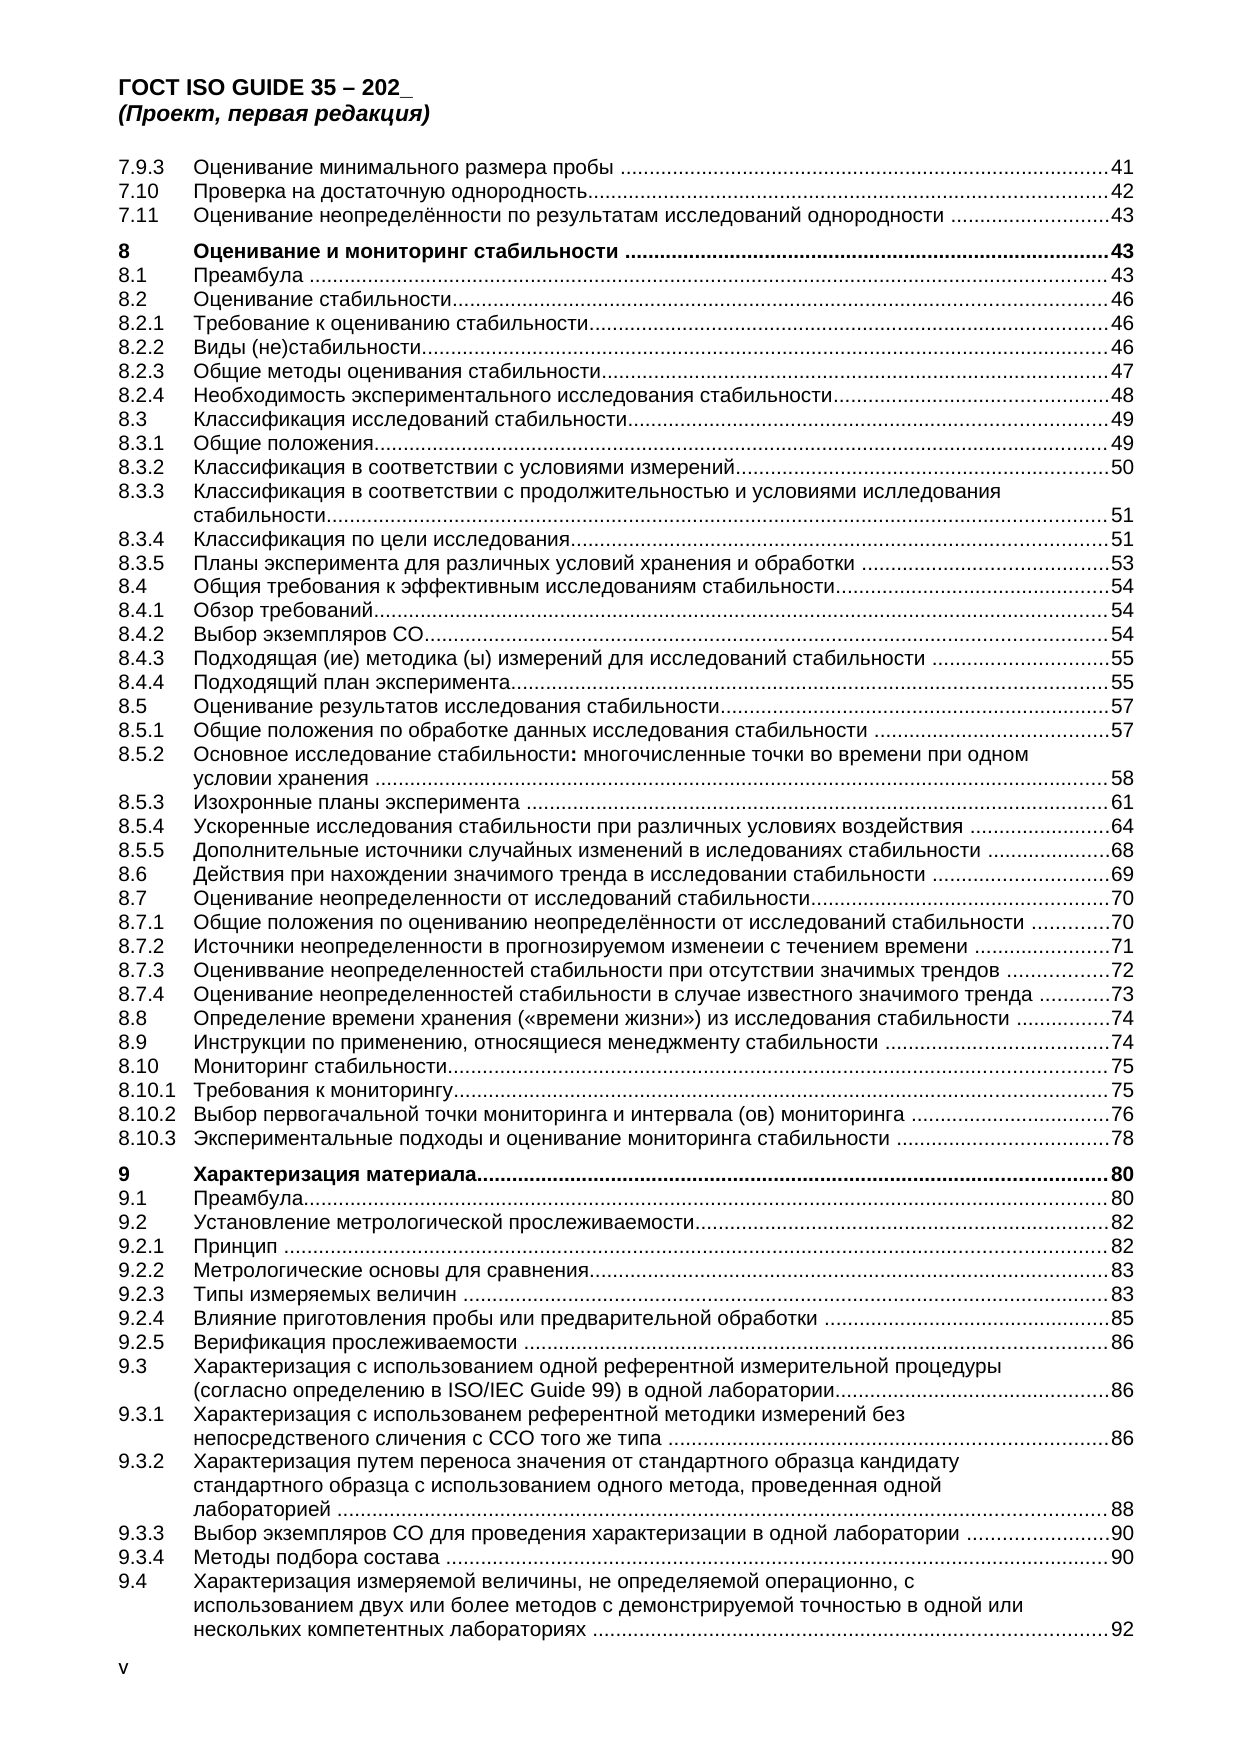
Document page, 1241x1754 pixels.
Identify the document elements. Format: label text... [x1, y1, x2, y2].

text 9.4 Характеризация измеряемой величины, не определяемой операционно, с использованием двух или более методов с демонстрируемой точностью в одной или нескольких компетентных лабораториях 92 [118, 1569, 1070, 1641]
text 8.4.4 Подходящий план эксперимента 55 [118, 670, 1070, 694]
text 8.10.2 Выбор первогачальной точки мониторинга и интервала (ов) мониторинга 76 [118, 1101, 1070, 1125]
text 8.10.1 Требования к мониторингу 75 [118, 1077, 1070, 1101]
text 8.3.4 Классификация по цели исследования 51 [118, 526, 1070, 550]
text 8.4.1 Обзор требований 54 [118, 598, 1070, 622]
text 9.1 Преамбула 80 [118, 1186, 1070, 1210]
text 8.3.5 Планы эксперимента для различных условий хранения и обработки 53 [118, 550, 1070, 574]
text 8.3 Классификация исследований стабильности 49 [118, 407, 1070, 431]
text 8.8 Определение времени хранения («времени жизни») из исследования стабильности 74 [118, 1006, 1070, 1029]
text 7.11 Оценивание неопределённости по результатам исследований однородности 43 [118, 202, 1070, 226]
text 8.5.2 Основное исследование стабильности: многочисленные точки во времени при одном условии хранения 58 [118, 742, 1070, 790]
text 9.3.4 Методы подбора состава 90 [118, 1545, 1070, 1569]
text 8.5 Оценивание результатов исследования стабильности 57 [118, 694, 1070, 718]
text 8.5.4 Ускоренные исследования стабильности при различных условиях воздействия 64 [118, 814, 1070, 838]
text 8.7.4 Оценивание неопределенностей стабильности в случае известного значимого тренда 73 [118, 982, 1070, 1006]
text 7.10 Проверка на достаточную однородность 42 [118, 178, 1070, 202]
text 8.5.3 Изохронные планы эксперимента 61 [118, 790, 1070, 814]
text 8.2.2 Виды (не)стабильности 46 [118, 335, 1070, 359]
text 9.3.1 Характеризация с использованем референтной методики измерений без непосредственого сличения с ССО того же типа 86 [118, 1401, 1070, 1449]
text 8.7.3 Оцениввание неопределенностей стабильности при отсутствии значимых трендов 72 [118, 958, 1070, 982]
text 8.2.4 Необходимость экспериментального исследования стабильности 48 [118, 383, 1070, 407]
text 8.2.3 Общие методы оценивания стабильности 47 [118, 359, 1070, 383]
text 7.9.3 Оценивание минимального размера пробы 41 [118, 154, 1070, 178]
text 8.10.3 Экспериментальные подходы и оценивание мониторинга стабильности 78 [118, 1125, 1070, 1149]
text 9.2.2 Метрологические основы для сравнения 83 [118, 1258, 1070, 1282]
text 9.2 Установление метрологической прослеживаемости 82 [118, 1210, 1070, 1234]
text 9.3.2 Характеризация путем переноса значения от стандартного образца кандидату стандартного образца с использованием одного метода, проведенная одной лабораторией 88 [118, 1449, 1070, 1521]
text 9.2.5 Верификация прослеживаемости 86 [118, 1329, 1070, 1353]
text 8.3.3 Классификация в соответствии с продолжительностью и условиями ислледования стабильности 51 [118, 478, 1070, 526]
text 8.3.1 Общие положения 49 [118, 431, 1070, 454]
text 8.5.1 Общие положения по обработке данных исследования стабильности 57 [118, 718, 1070, 742]
text 9.2.4 Влияние приготовления пробы или предварительной обработки 85 [118, 1306, 1070, 1329]
text 8.4.3 Подходящая (ие) методика (ы) измерений для исследований стабильности 55 [118, 646, 1070, 670]
text 9.3.3 Выбор экземпляров СО для проведения характеризации в одной лаборатории 90 [118, 1521, 1070, 1545]
text 9.2.1 Принцип 82 [118, 1234, 1070, 1258]
text 8.2.1 Требование к оцениванию стабильности 46 [118, 311, 1070, 335]
text 8.4.2 Выбор экземпляров СО 54 [118, 622, 1070, 646]
text 8.9 Инструкции по применению, относящиеся менеджменту стабильности 74 [118, 1029, 1070, 1053]
text 9.2.3 Типы измеряемых величин 83 [118, 1282, 1070, 1306]
text 8.7.2 Источники неопределенности в прогнозируемом изменеии с течением времени 71 [118, 934, 1070, 958]
text 9 Характеризация материала 80 [118, 1162, 1070, 1186]
text 8.3.2 Классификация в соответствии с условиями измерений 50 [118, 454, 1070, 478]
text 8.5.5 Дополнительные источники случайных изменений в иследованиях стабильности 68 [118, 838, 1070, 862]
text 8.10 Мониторинг стабильности 75 [118, 1053, 1070, 1077]
text 8.6 Действия при нахождении значимого тренда в исследовании стабильности 69 [118, 862, 1070, 886]
text 8.2 Оценивание стабильности 46 [118, 287, 1070, 311]
text 8.1 Преамбула 43 [118, 263, 1070, 287]
text 8.7.1 Общие положения по оцениванию неопределённости от исследований стабильности 70 [118, 910, 1070, 934]
text 8.7 Оценивание неопределенности от исследований стабильности 70 [118, 886, 1070, 910]
text 8.4 Общия требования к эффективным исследованиям стабильности 54 [118, 574, 1070, 598]
text 8 Оценивание и мониторинг стабильности 43 [118, 239, 1070, 263]
text 9.3 Характеризация с использованием одной референтной измерительной процедуры (согласно определению в ISO/IEC Guide 99) в одной лаборатории 86 [118, 1353, 1070, 1401]
